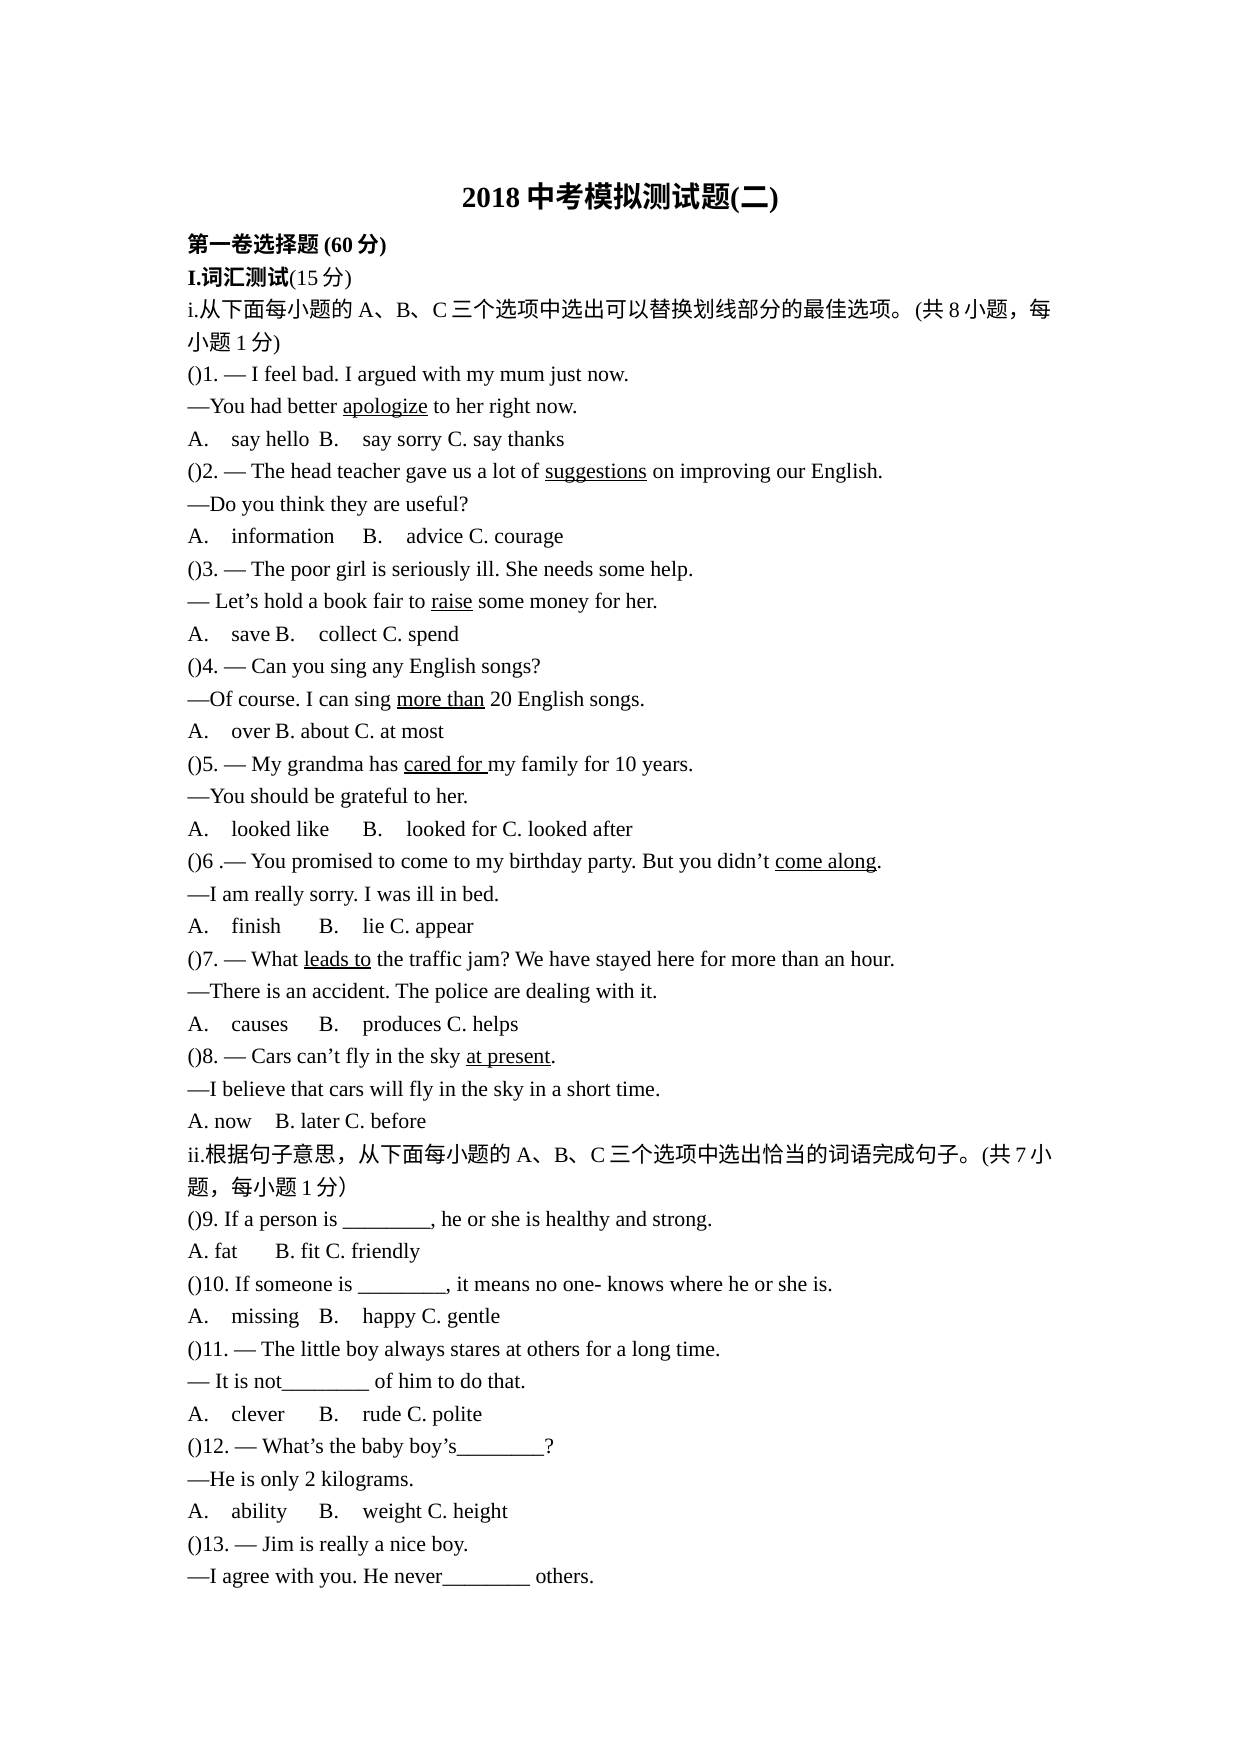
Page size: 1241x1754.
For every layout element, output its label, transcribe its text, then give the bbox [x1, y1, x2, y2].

text ()11. — The little boy always stares at others for a long time. [187, 1332, 1053, 1364]
text ()8. — Cars can’t fly in the sky at present. [187, 1039, 1053, 1072]
text 第一卷选择题 (60分) [187, 227, 1053, 259]
text — It is not________ of him to do that. [187, 1364, 1053, 1397]
text A. over B. about C. at most [187, 714, 1053, 747]
text A. now B. later C. before [187, 1104, 1053, 1137]
text A. causes B. produces C. helps [187, 1007, 1053, 1039]
text A. missing B. happy C. gentle [187, 1299, 1053, 1332]
text ()13. — Jim is really a nice boy. [187, 1527, 1053, 1559]
text A. save B. collect C. spend [187, 617, 1053, 649]
text —Of course. I can sing more than 20 English songs. [187, 682, 1053, 714]
text ()2. — The head teacher gave us a lot of suggestions on improving our English. [187, 454, 1053, 487]
text ii.根据句子意思，从下面每小题的A、B、C三个选项中选出恰当的词语完成句子。(共7小题，每小题1分） [187, 1137, 1053, 1202]
text —He is only 2 kilograms. [187, 1462, 1053, 1494]
text i.从下面每小题的A、B、C三个选项中选出可以替换划线部分的最佳选项。(共8小题，每小题1分) [187, 292, 1053, 357]
text A. clever B. rude C. polite [187, 1397, 1053, 1429]
text —You had better apologize to her right now. [187, 389, 1053, 422]
text —I agree with you. He never________ others. [187, 1559, 1053, 1592]
text I.词汇测试(15分) [187, 259, 1053, 292]
text A. finish B. lie C. appear [187, 909, 1053, 942]
text A. information B. advice C. courage [187, 519, 1053, 552]
text ()12. — What’s the baby boy’s________? [187, 1429, 1053, 1462]
text —There is an accident. The police are dealing with it. [187, 974, 1053, 1007]
text ()10. If someone is ________, it means no one- knows where he or she is. [187, 1267, 1053, 1299]
text A. say hello B. say sorry C. say thanks [187, 422, 1053, 454]
text A. ability B. weight C. height [187, 1494, 1053, 1527]
text 2018中考模拟测试题(二) [187, 162, 1053, 227]
text A. fat B. fit C. friendly [187, 1234, 1053, 1267]
text —I am really sorry. I was ill in bed. [187, 877, 1053, 909]
text ()4. — Can you sing any English songs? [187, 649, 1053, 682]
text ()9. If a person is ________, he or she is healthy and strong. [187, 1202, 1053, 1234]
text — Let’s hold a book fair to raise some money for her. [187, 584, 1053, 617]
text A. looked like B. looked for C. looked after [187, 812, 1053, 844]
text ()6 .— You promised to come to my birthday party. But you didn’t come along. [187, 844, 1053, 877]
text ()3. — The poor girl is seriously ill. She needs some help. [187, 552, 1053, 584]
text —I believe that cars will fly in the sky in a short time. [187, 1072, 1053, 1104]
text ()1. — I feel bad. I argued with my mum just now. [187, 357, 1053, 389]
text ()5. — My grandma has cared for my family for 10 years. [187, 747, 1053, 779]
text ()7. — What leads to the traffic jam? We have stayed here for more than an hour. [187, 942, 1053, 974]
text —You should be grateful to her. [187, 779, 1053, 812]
text —Do you think they are useful? [187, 487, 1053, 519]
